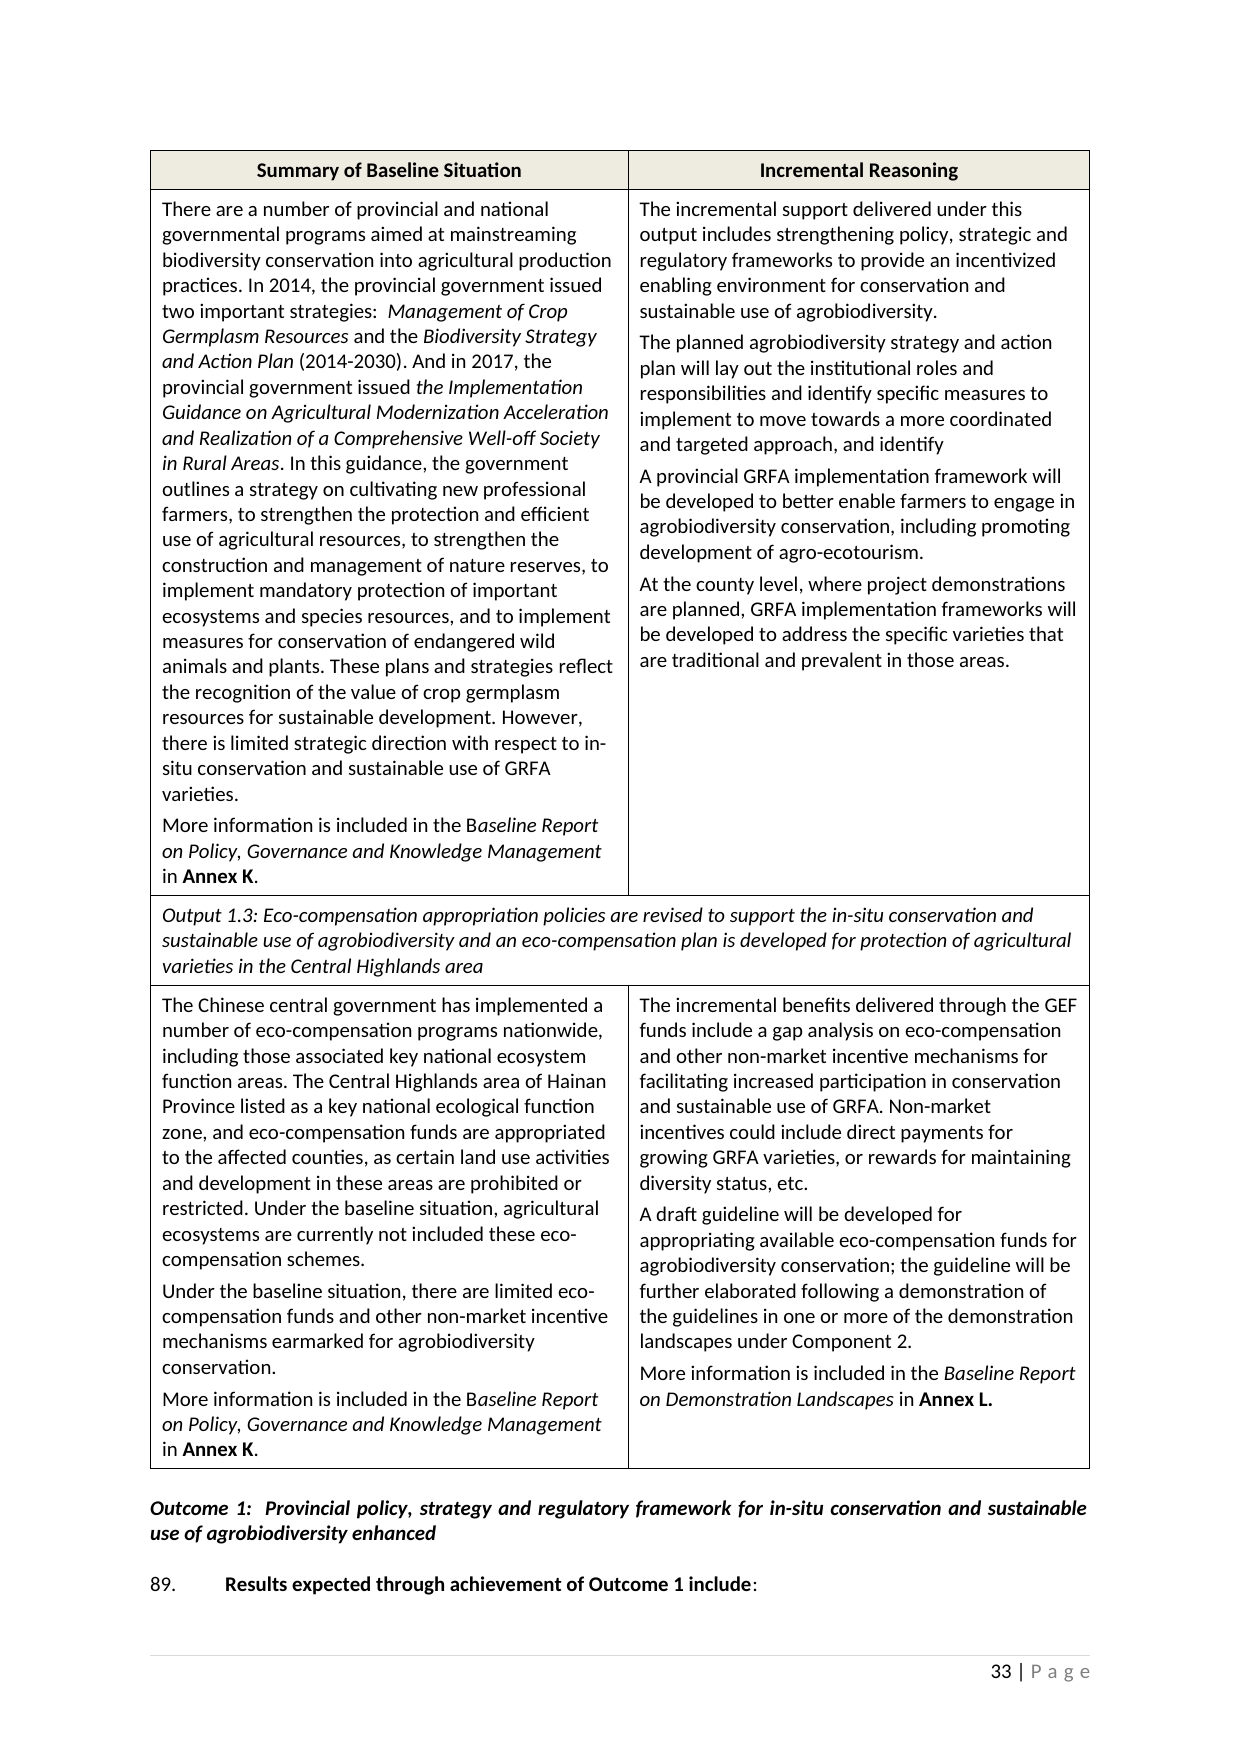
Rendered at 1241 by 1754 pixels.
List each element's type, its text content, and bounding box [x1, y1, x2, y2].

table_header Incremental Reasoning [629, 151, 1089, 189]
text Outcome 1: Provincial policy, strategy and regulatory framework for in-situ conservation and sustainable use of agrobiodiversity enhanced [150, 1495, 1090, 1546]
table_cell The incremental support delivered under this output includes strengthening policy, strategic and regulatory frameworks to provide an incentivized enabling environment for conservation and sustainable use of agrobiodiversity. The planned agrobiodiversity strategy and action plan will lay out the institutional roles and responsibilities and identify specific measures to implement to move towards a more coordinated and targeted approach, and identify A provincial GRFA implementation framework will be developed to better enable farmers to engage in agrobiodiversity conservation, including promoting development of agro-ecotourism. At the county level, where project demonstrations are planned, GRFA implementation frameworks will be developed to address the specific varieties that are traditional and prevalent in those areas. [629, 190, 1089, 895]
table_cell The incremental benefits delivered through the GEF funds include a gap analysis on eco-compensation and other non-market incentive mechanisms for facilitating increased participation in conservation and sustainable use of GRFA. Non-market incentives could include direct payments for growing GRFA varieties, or rewards for maintaining diversity status, etc. A draft guideline will be developed for appropriating available eco-compensation funds for agrobiodiversity conservation; the guideline will be further elaborated following a demonstration of the guidelines in one or more of the demonstration landscapes under Component 2. More information is included in the Baseline Report on Demonstration Landscapes in Annex L. [629, 986, 1089, 1468]
table_header Summary of Baseline Situation [151, 151, 628, 189]
table_cell The Chinese central government has implemented a number of eco-compensation programs nationwide, including those associated key national ecosystem function areas. The Central Highlands area of Hainan Province listed as a key national ecological function zone, and eco-compensation funds are appropriated to the affected counties, as certain land use activities and development in these areas are prohibited or restricted. Under the baseline situation, agricultural ecosystems are currently not included these eco-compensation schemes. Under the baseline situation, there are limited eco-compensation funds and other non-market incentive mechanisms earmarked for agrobiodiversity conservation. More information is included in the Baseline Report on Policy, Governance and Knowledge Management in Annex K. [151, 986, 628, 1468]
table_cell There are a number of provincial and national governmental programs aimed at mainstreaming biodiversity conservation into agricultural production practices. In 2014, the provincial government issued two important strategies: Management of Crop Germplasm Resources and the Biodiversity Strategy and Action Plan (2014-2030). And in 2017, the provincial government issued the Implementation Guidance on Agricultural Modernization Acceleration and Realization of a Comprehensive Well-off Society in Rural Areas. In this guidance, the government outlines a strategy on cultivating new professional farmers, to strengthen the protection and efficient use of agricultural resources, to strengthen the construction and management of nature reserves, to implement mandatory protection of important ecosystems and species resources, and to implement measures for conservation of endangered wild animals and plants. These plans and strategies reflect the recognition of the value of crop germplasm resources for sustainable development. However, there is limited strategic direction with respect to in-situ conservation and sustainable use of GRFA varieties. More information is included in the Baseline Report on Policy, Governance and Knowledge Management in Annex K. [151, 190, 628, 895]
table_cell Output 1.3: Eco-compensation appropriation policies are revised to support the in-situ conservation and sustainable use of agrobiodiversity and an eco-compensation plan is developed for protection of agricultural varieties in the Central Highlands area [151, 896, 1089, 985]
list Results expected through achievement of Outcome 1 include: [150, 1571, 1090, 1596]
